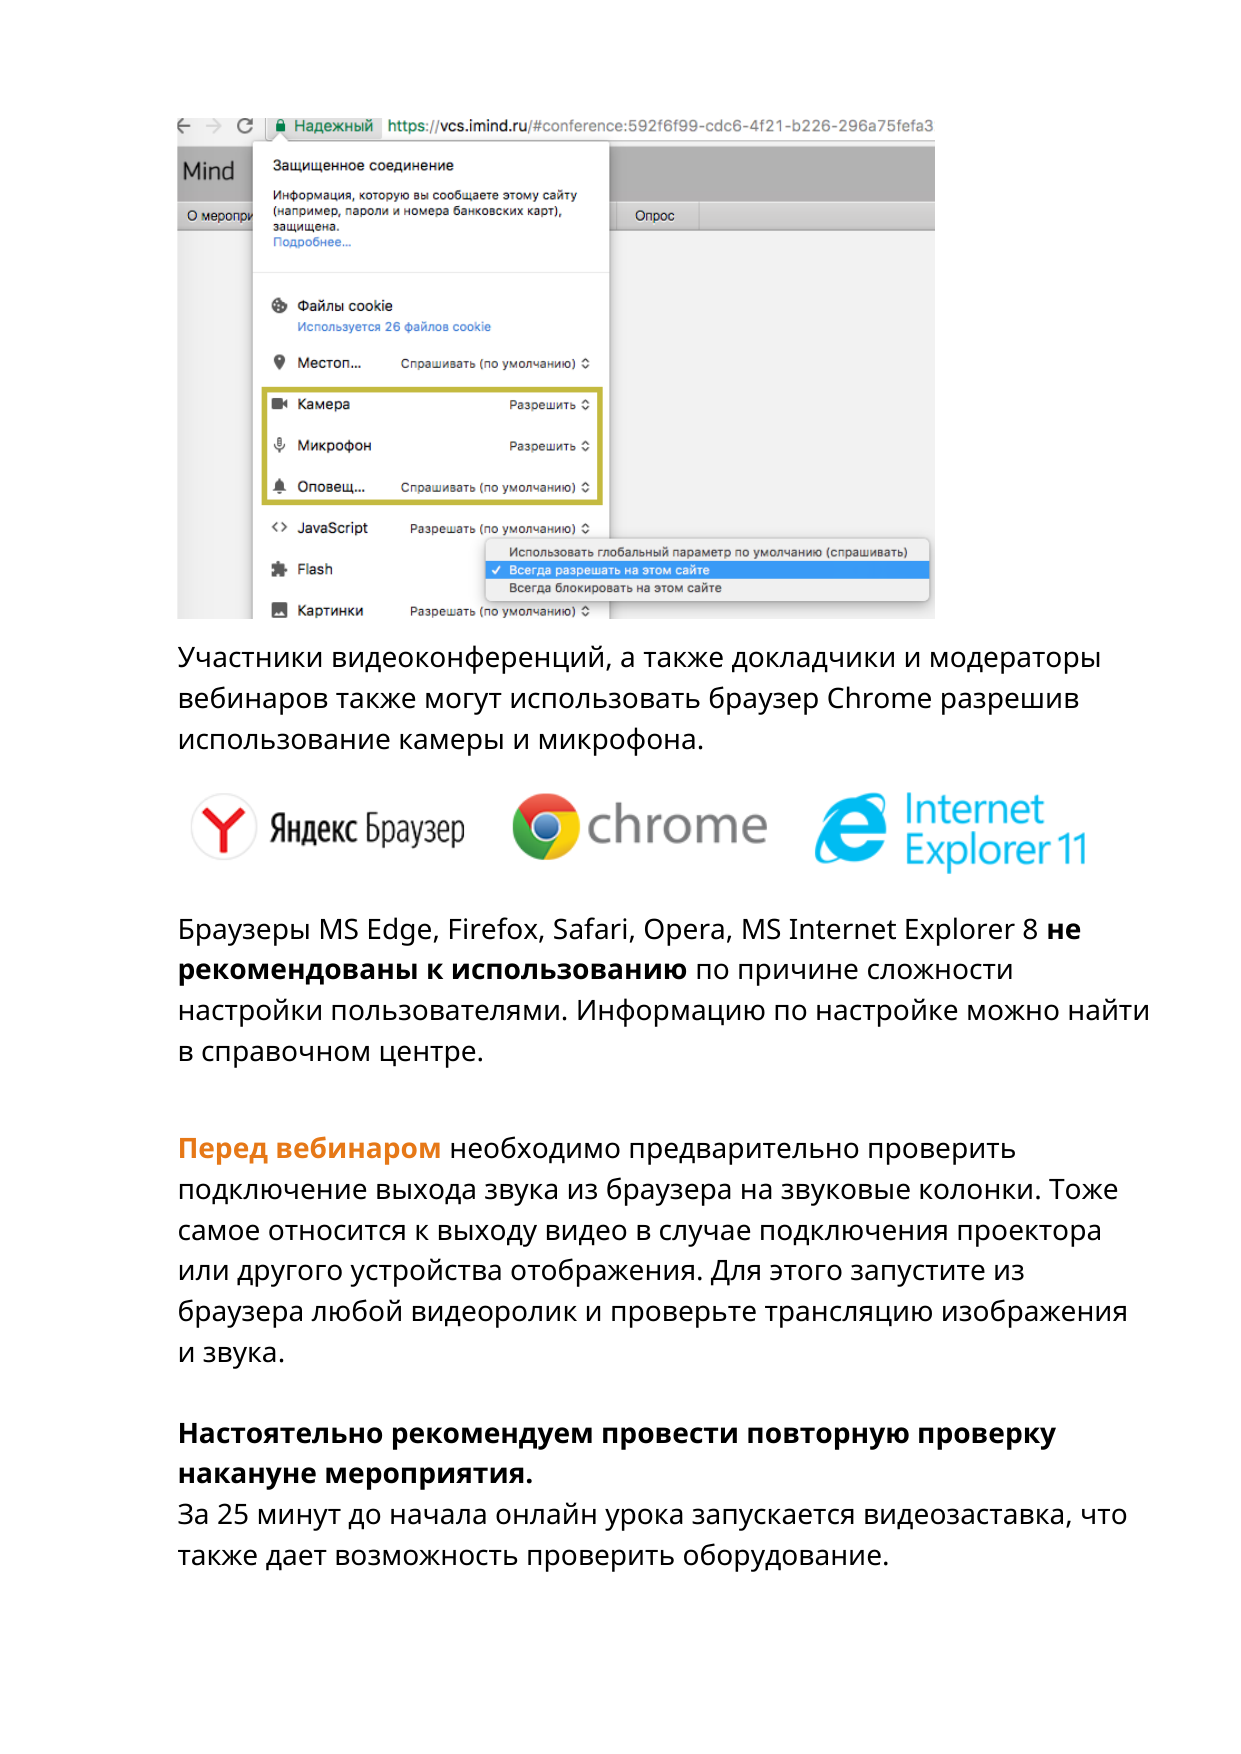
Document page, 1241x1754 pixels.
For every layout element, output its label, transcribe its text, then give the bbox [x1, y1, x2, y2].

picture [177, 118, 935, 619]
text Участники видеоконференций, а также докладчики и модераторы вебинаров также могут использовать браузер Chrome разрешив использование камеры и микрофона. [177, 636, 1152, 757]
text Браузеры MS Edge, Firefox, Safari, Opera, MS Internet Explorer 8 не рекомендованы к использованию по причине сложности настройки пользователями. Информацию по настройке можно найти в справочном центре. [177, 907, 1152, 1069]
picture [177, 774, 478, 882]
picture [499, 774, 781, 882]
text Перед вебинаром необходимо предварительно проверить подключение выхода звука из браузера на звуковые колонки. Тоже самое относится к выходу видео в случае подключения проектора или другого устройства отображения. Для этого запустите из браузера любой видеоролик и проверьте трансляцию изображения и звука. Настоятельно рекомендуем провести повторную проверку накануне мероприятия. За 25 минут до начала онлайн урока запускается видеозаставка, что также дает возможность проверить оборудование. [177, 1086, 1152, 1573]
picture [802, 778, 1098, 882]
